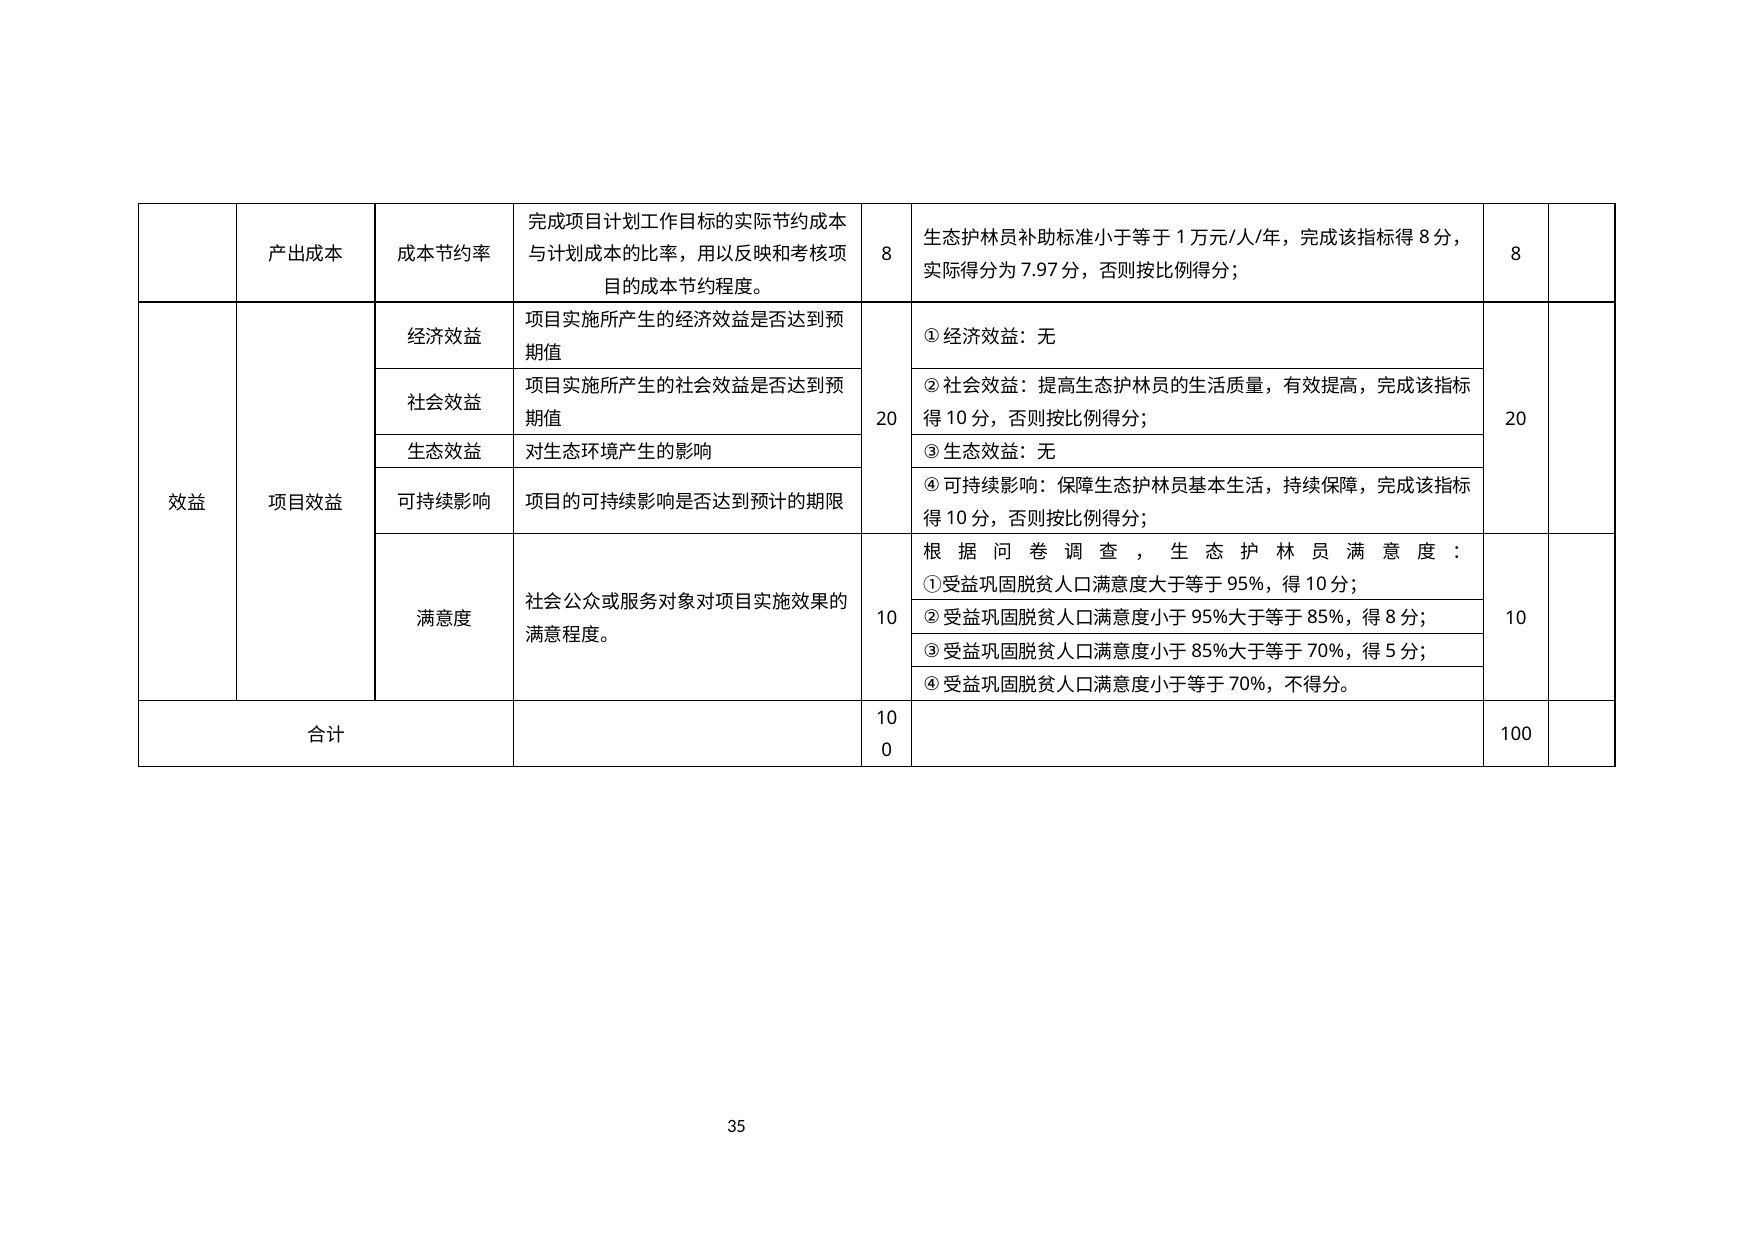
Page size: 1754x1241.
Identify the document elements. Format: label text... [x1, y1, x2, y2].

table_cell 社会公众或服务对象对项目实施效果的满意程度。 [514, 534, 861, 700]
table_cell 20 [862, 303, 911, 533]
table_cell 10 [1484, 534, 1548, 700]
table_cell 效益 [139, 303, 236, 700]
table_cell [1549, 701, 1614, 766]
table_cell 成本节约率 [376, 204, 513, 301]
table_cell [1549, 534, 1614, 700]
table_cell 完成项目计划工作目标的实际节约成本与计划成本的比率，用以反映和考核项目的成本节约程度。 [514, 204, 861, 301]
table_cell ③生态效益：无 [912, 435, 1483, 467]
table_cell 8 [1484, 204, 1548, 301]
table_cell 社会效益 [376, 369, 513, 433]
table_cell 经济效益 [376, 303, 513, 367]
table_cell 产出成本 [237, 204, 374, 301]
table_cell 8 [862, 204, 911, 301]
table_cell 合计 [139, 701, 513, 766]
table_cell ①经济效益：无 [912, 303, 1483, 367]
table_cell 项目效益 [237, 303, 374, 700]
table_cell 100 [862, 701, 911, 766]
table_cell 生态效益 [376, 435, 513, 467]
table_cell 生态护林员补助标准小于等于1万元/人/年，完成该指标得8分，实际得分为7.97分，否则按比例得分； [912, 204, 1483, 301]
table_cell 项目实施所产生的经济效益是否达到预期值 [514, 303, 861, 367]
table_cell 项目的可持续影响是否达到预计的期限 [514, 468, 861, 533]
table_cell [912, 701, 1483, 766]
table_cell [1549, 204, 1614, 301]
table_cell ②受益巩固脱贫人口满意度小于95%大于等于85%，得8分； [912, 600, 1483, 633]
table_cell 20 [1484, 303, 1548, 533]
table_cell ④可持续影响：保障生态护林员基本生活，持续保障，完成该指标得10分，否则按比例得分； [912, 468, 1483, 533]
table_cell 100 [1484, 701, 1548, 766]
table_cell ②社会效益：提高生态护林员的生活质量，有效提高，完成该指标得10分，否则按比例得分； [912, 369, 1483, 433]
table_cell [514, 701, 861, 766]
table_cell 项目实施所产生的社会效益是否达到预期值 [514, 369, 861, 433]
table_cell [1549, 303, 1614, 533]
table_cell 根据问卷调查，生态护林员满意度： ①受益巩固脱贫人口满意度大于等于95%，得10分； [912, 534, 1483, 599]
table_cell 满意度 [376, 534, 513, 700]
table_cell ③受益巩固脱贫人口满意度小于85%大于等于70%，得5分； [912, 634, 1483, 666]
table_cell ④受益巩固脱贫人口满意度小于等于70%，不得分。 [912, 667, 1483, 700]
table_cell 可持续影响 [376, 468, 513, 533]
table_cell 对生态环境产生的影响 [514, 435, 861, 467]
table_cell 10 [862, 534, 911, 700]
